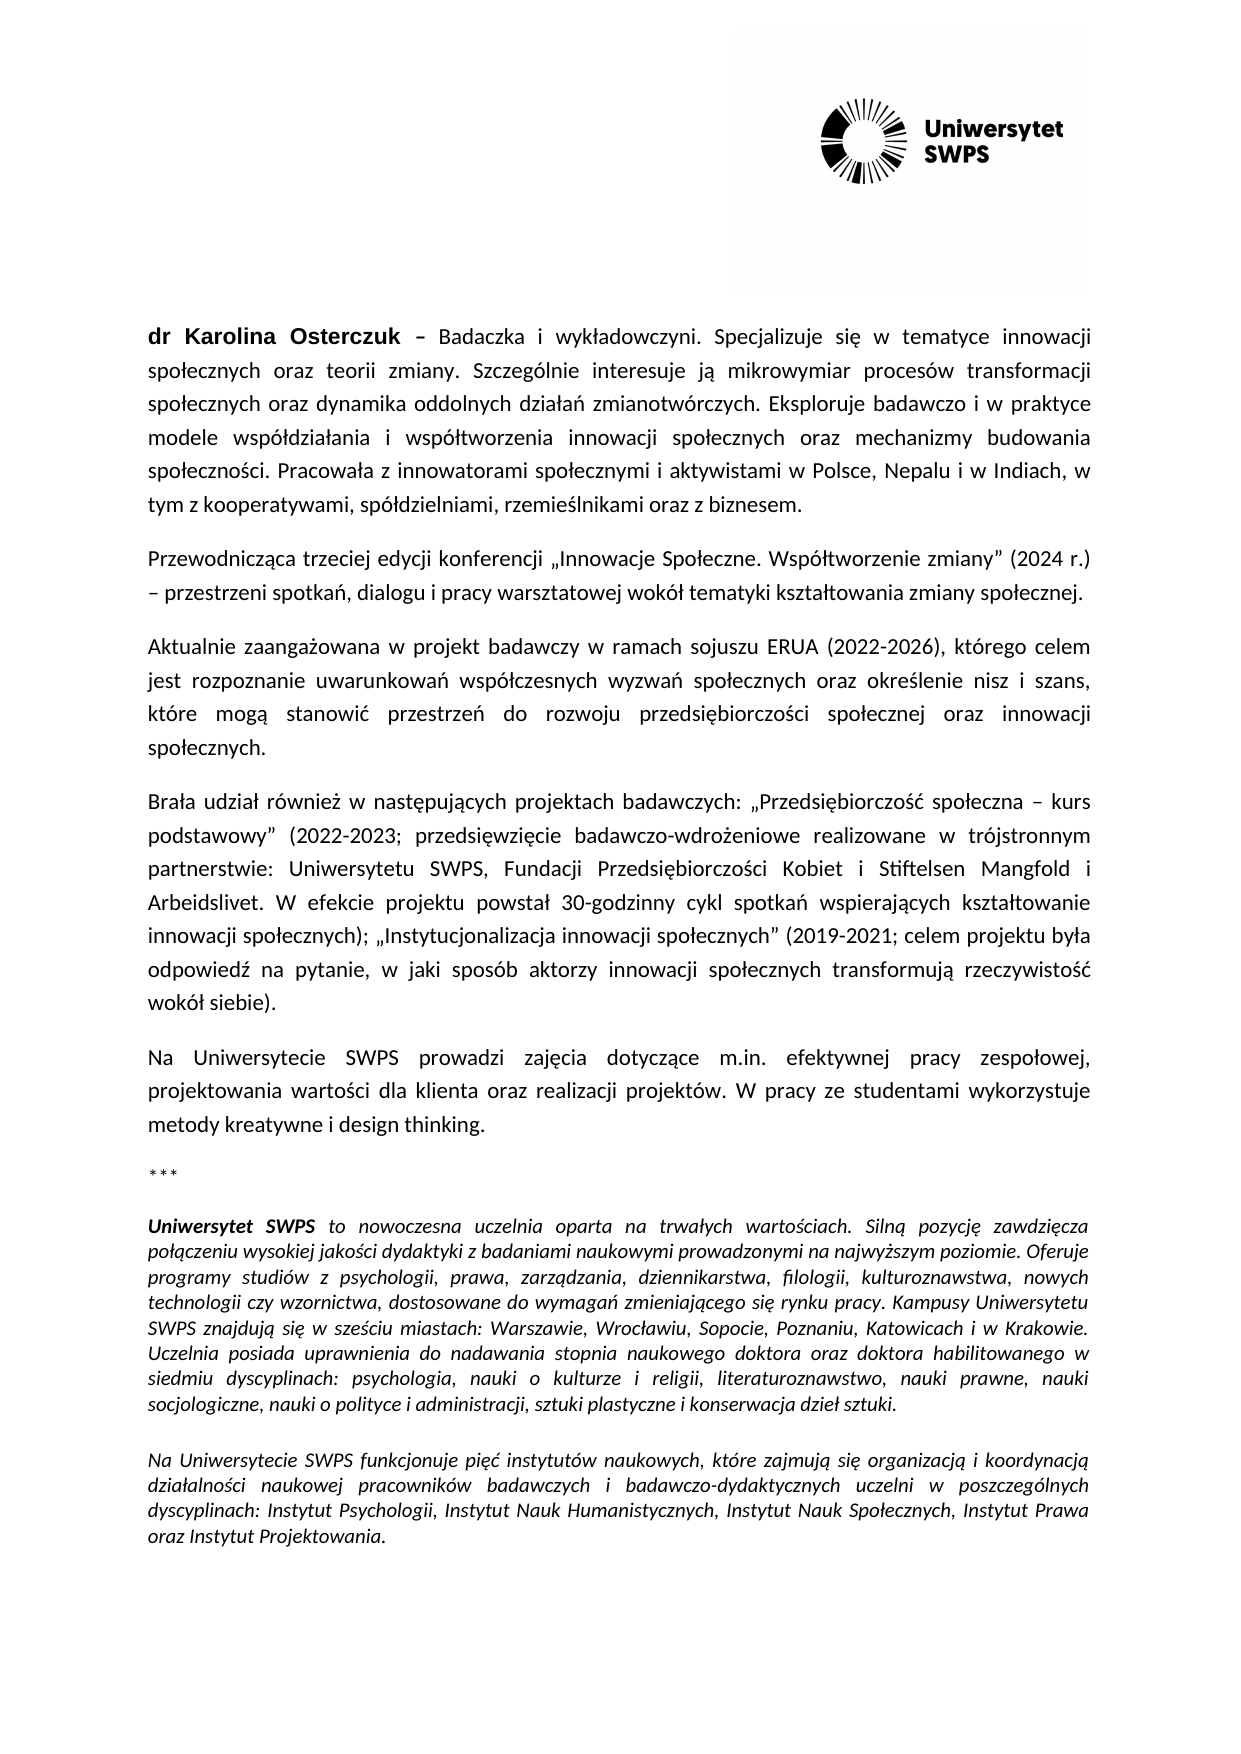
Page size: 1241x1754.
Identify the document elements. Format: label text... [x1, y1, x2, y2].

subtitle Aktualnie zaangażowana w projekt badawczy w ramach sojuszu ERUA (2022-2026), którego celem jest rozpoznanie uwarunkowań współczesnych wyzwań społecznych oraz określenie nisz i szans, które mogą stanowić przestrzeń do rozwoju przedsiębiorczości społecznej oraz innowacji społecznych. [148, 632, 1092, 761]
text *** [148, 1164, 1092, 1190]
text Na Uniwersytecie SWPS funkcjonuje pięć instytutów naukowych, które zajmują się organizacją i koordynacją działalności naukowej pracowników badawczych i badawczo-dydaktycznych uczelni w poszczególnych dyscyplinach: Instytut Psychologii, Instytut Nauk Humanistycznych, Instytut Nauk Społecznych, Instytut Prawa oraz Instytut Projektowania. [148, 1447, 1092, 1548]
subtitle dr Karolina Osterczuk – Badaczka i wykładowczyni. Specjalizuje się w tematyce innowacji społecznych oraz teorii zmiany. Szczególnie interesuje ją mikrowymiar procesów transformacji społecznych oraz dynamika oddolnych działań zmianotwórczych. Eksploruje badawczo i w praktyce modele współdziałania i współtworzenia innowacji społecznych oraz mechanizmy budowania społeczności. Pracowała z innowatorami społecznymi i aktywistami w Polsce, Nepalu i w Indiach, w tym z kooperatywami, spółdzielniami, rzemieślnikami oraz z biznesem. [148, 322, 1092, 518]
subtitle Brała udział również w następujących projektach badawczych: „Przedsiębiorczość społeczna – kurs podstawowy” (2022-2023; przedsięwzięcie badawczo-wdrożeniowe realizowane w trójstronnym partnerstwie: Uniwersytetu SWPS, Fundacji Przedsiębiorczości Kobiet i Stiftelsen Mangfold i Arbeidslivet. W efekcie projektu powstał 30-godzinny cykl spotkań wspierających kształtowanie innowacji społecznych); „Instytucjonalizacja innowacji społecznych” (2019-2021; celem projektu była odpowiedź na pytanie, w jaki sposób aktorzy innowacji społecznych transformują rzeczywistość wokół siebie). [148, 787, 1092, 1016]
text Uniwersytet SWPS to nowoczesna uczelnia oparta na trwałych wartościach. Silną pozycję zawdzięcza połączeniu wysokiej jakości dydaktyki z badaniami naukowymi prowadzonymi na najwyższym poziomie. Oferuje programy studiów z psychologii, prawa, zarządzania, dziennikarstwa, filologii, kulturoznawstwa, nowych technologii czy wzornictwa, dostosowane do wymagań zmieniającego się rynku pracy. Kampusy Uniwersytetu SWPS znajdują się w sześciu miastach: Warszawie, Wrocławiu, Sopocie, Poznaniu, Katowicach i w Krakowie. Uczelnia posiada uprawnienia do nadawania stopnia naukowego doktora oraz doktora habilitowanego w siedmiu dyscyplinach: psychologia, nauki o kulturze i religii, literaturoznawstwo, nauki prawne, nauki socjologiczne, nauki o polityce i administracji, sztuki plastyczne i konserwacja dzieł sztuki. [148, 1213, 1092, 1416]
subtitle Na Uniwersytecie SWPS prowadzi zajęcia dotyczące m.in. efektywnej pracy zespołowej, projektowania wartości dla klienta oraz realizacji projektów. W pracy ze studentami wykorzystuje metody kreatywne i design thinking. [148, 1043, 1092, 1138]
picture [731, 29, 1090, 297]
subtitle Przewodnicząca trzeciej edycji konferencji „Innowacje Społeczne. Współtworzenie zmiany” (2024 r.) – przestrzeni spotkań, dialogu i pracy warsztatowej wokół tematyki kształtowania zmiany społecznej. [148, 544, 1092, 606]
